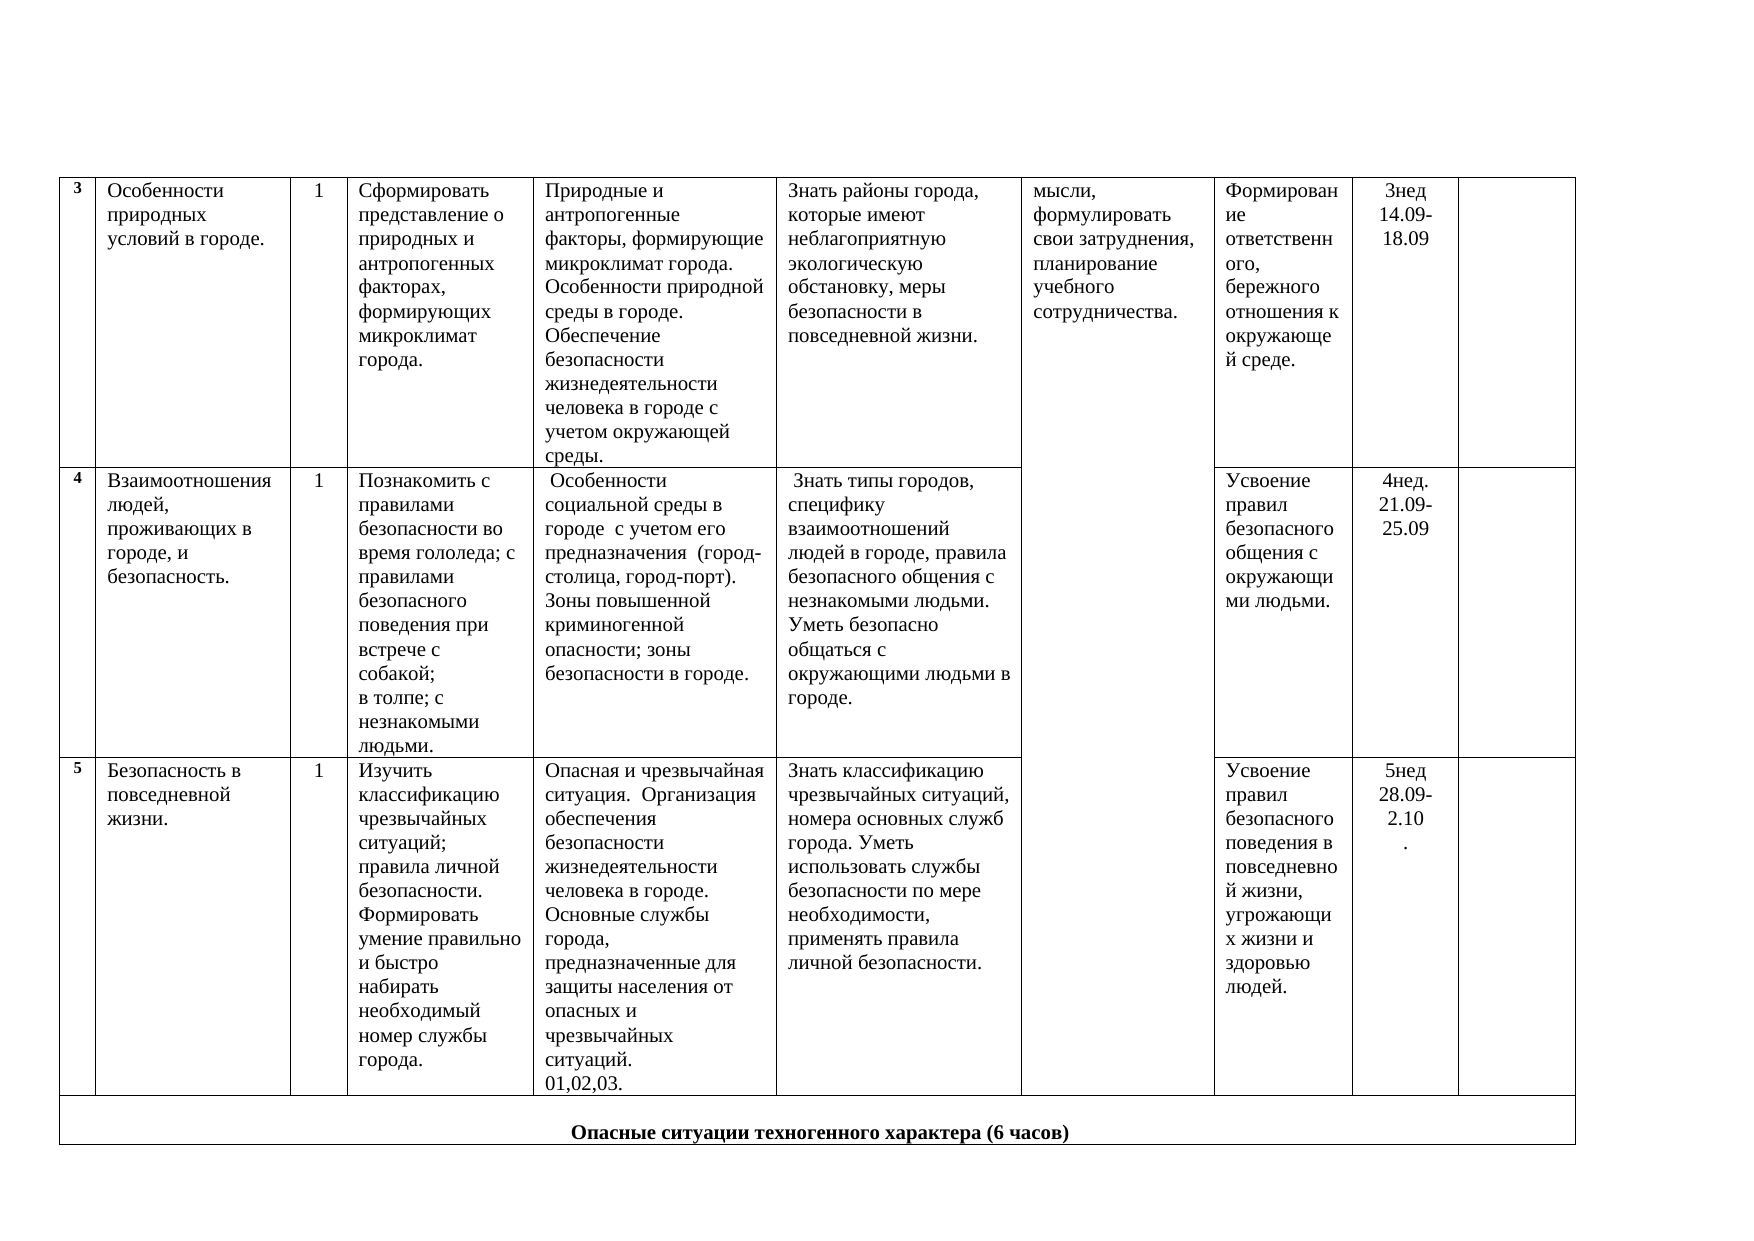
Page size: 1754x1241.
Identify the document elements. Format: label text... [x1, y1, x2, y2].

table_cell 1 [291, 468, 347, 757]
table_cell Опасная и чрезвычайная ситуация. Организация обеспечения безопасности жизнедеятельности человека в городе. Основные службы города, предназначенные для защиты населения от опасных и чрезвычайных ситуаций. 01,02,03. [534, 758, 776, 1095]
table_cell Знать типы городов, специфику взаимоотношений людей в городе, правила безопасного общения с незнакомыми людьми. Уметь безопасно общаться с окружающими людьми в городе. [777, 468, 1021, 757]
table_cell Безопасность в повседневной жизни. [96, 758, 290, 1095]
table_cell 4нед. 21.09-25.09 [1353, 468, 1458, 757]
table_cell Особенности социальной среды в городе с учетом его предназначения (город- столица, город-порт). Зоны повышенной криминогенной опасности; зоны безопасности в городе. [534, 468, 776, 757]
table_cell Знать классификацию чрезвычайных ситуаций, номера основных служб города. Уметь использовать службы безопасности по мере необходимости, применять правила личной безопасности. [777, 758, 1021, 1095]
table_cell Формирование ответственного, бережного отношения к окружающей среде. [1215, 178, 1352, 467]
table_cell [1459, 178, 1575, 467]
table_cell Изучить классификацию чрезвычайных ситуаций; правила личной безопасности. Формировать умение правильно и быстро набирать необходимый номер службы города. [348, 758, 533, 1095]
table_cell 4 [60, 468, 95, 757]
table_cell [1459, 758, 1575, 1095]
table_cell Взаимоотношения людей, проживающих в городе, и безопасность. [96, 468, 290, 757]
table_cell 1 [291, 178, 347, 467]
table_cell 3 [60, 178, 95, 467]
table_cell 1 [291, 758, 347, 1095]
table_cell 3нед 14.09-18.09 [1353, 178, 1458, 467]
table_cell Знать районы города, которые имеют неблагоприятную экологическую обстановку, меры безопасности в повседневной жизни. [777, 178, 1021, 467]
table_cell Опасные ситуации техногенного характера (6 часов) [60, 1096, 1575, 1144]
table_cell Природные и антропогенные факторы, формирующие микроклимат города. Особенности природной среды в городе. Обеспечение безопасности жизнедеятельности человека в городе с учетом окружающей среды. [534, 178, 776, 467]
table_cell 5 [60, 758, 95, 1095]
table_cell Особенности природных условий в городе. [96, 178, 290, 467]
table_cell [1459, 468, 1575, 757]
table_cell Усвоение правил безопасного поведения в повседневной жизни, угрожающих жизни и здоровью людей. [1215, 758, 1352, 1095]
table_cell Сформировать представление о природных и антропогенных факторах, формирующих микроклимат города. [348, 178, 533, 467]
table_cell 5нед 28.09-2.10 . [1353, 758, 1458, 1095]
table_cell Усвоение правил безопасного общения с окружающими людьми. [1215, 468, 1352, 757]
